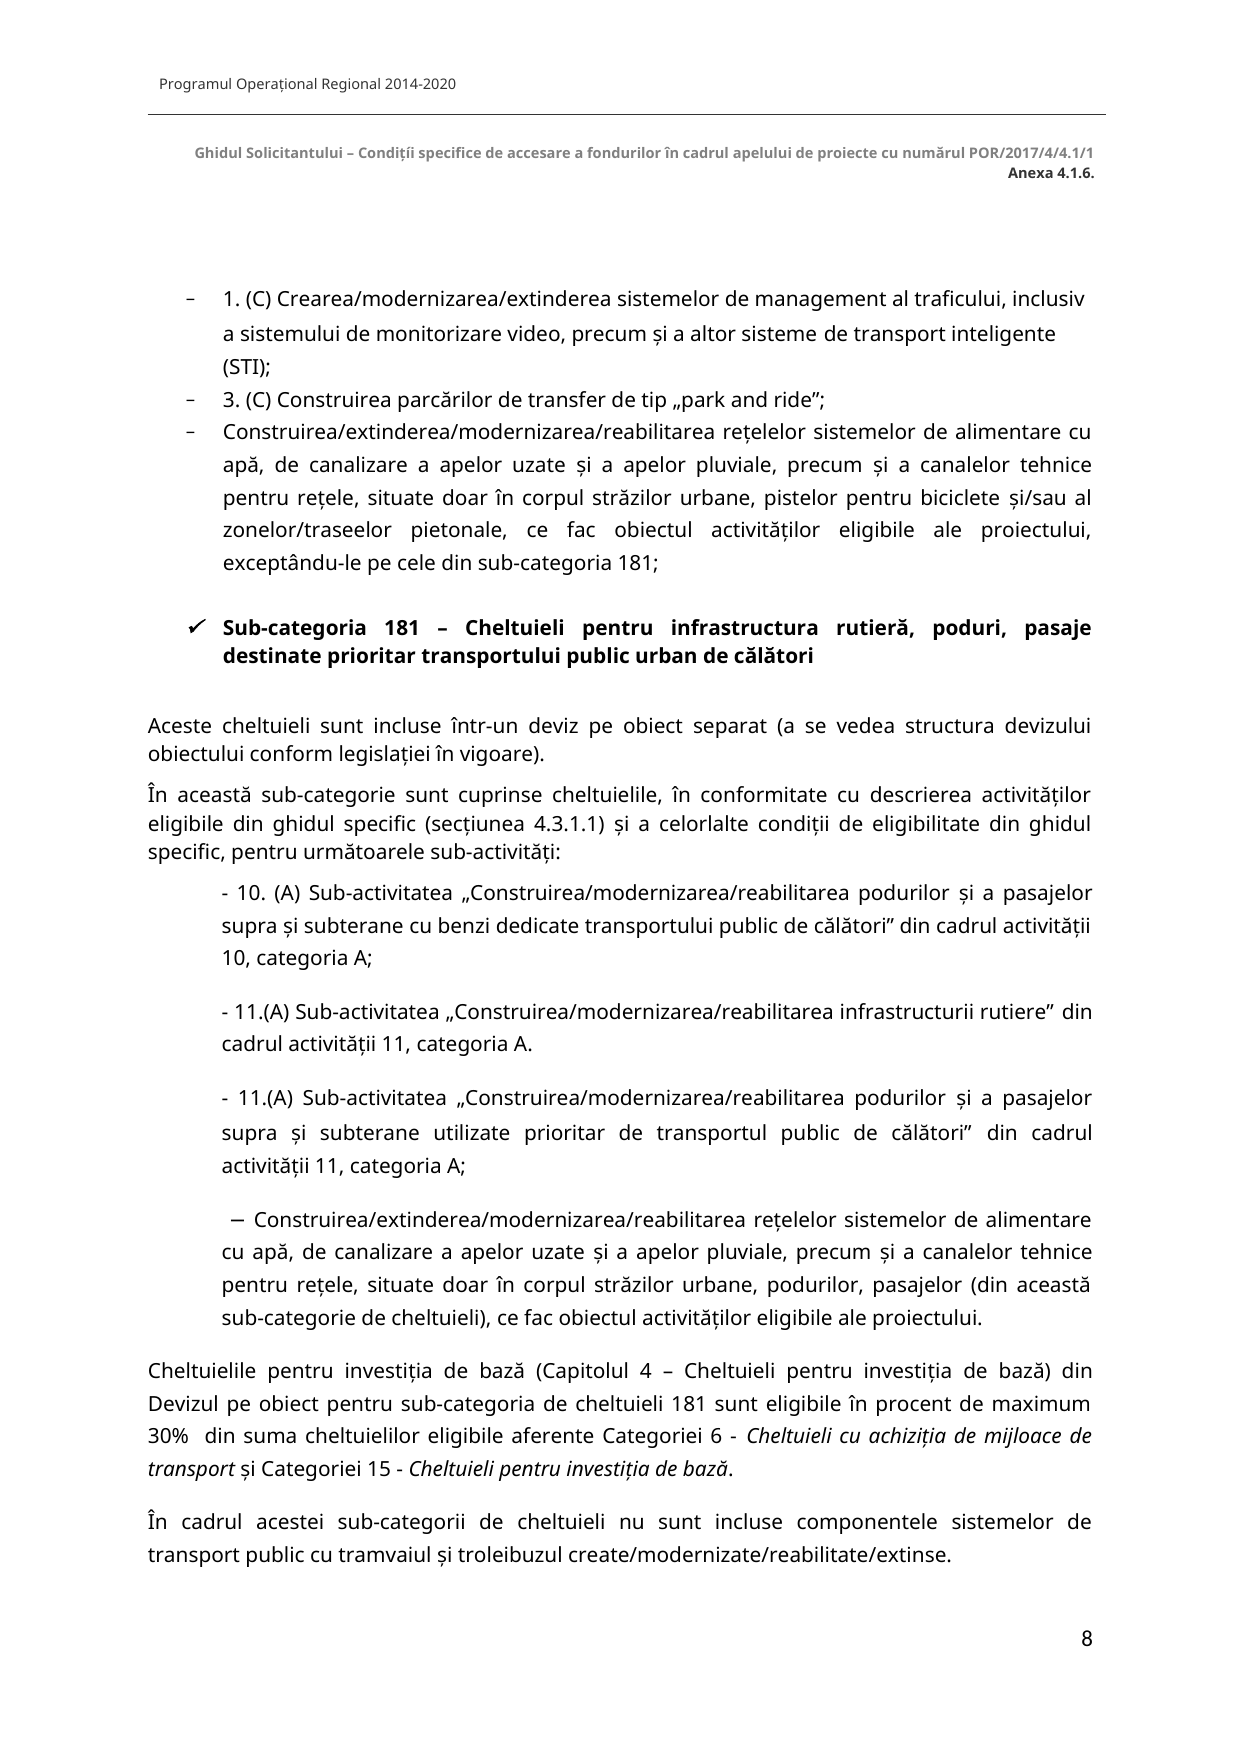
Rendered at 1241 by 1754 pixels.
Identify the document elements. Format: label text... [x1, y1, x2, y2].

text Cheltuielile pentru investiția de bază (Capitolul 4 – Cheltuieli pentru investiția de bază) din Devizul pe obiect pentru sub-categoria de cheltuieli 181 sunt eligibile în procent de maximum 30% din suma cheltuielilor eligibile aferente Categoriei 6 - Cheltuieli cu achiziţia de mijloace de transport şi Categoriei 15 - Cheltuieli pentru investiția de bază. [148, 1356, 1093, 1482]
text - 11.(A) Sub-activitatea „Construirea/modernizarea/reabilitarea podurilor şi a pasajelor supra şi subterane utilizate prioritar de transportul public de călători” din cadrul activităţii 11, categoria A; [221, 1083, 1093, 1180]
list 3. (C) Construirea parcărilor de transfer de tip „park and ride”; [185, 385, 1093, 413]
text În cadrul acestei sub-categorii de cheltuieli nu sunt incluse componentele sistemelor de transport public cu tramvaiul şi troleibuzul create/modernizate/reabilitate/extinse. [148, 1507, 1093, 1568]
text În această sub-categorie sunt cuprinse cheltuielile, în conformitate cu descrierea activităţilor eligibile din ghidul specific (secţiunea 4.3.1.1) şi a celorlalte condiţii de eligibilitate din ghidul specific, pentru următoarele sub-activităţi: [148, 780, 1093, 866]
text - 10. (A) Sub-activitatea „Construirea/modernizarea/reabilitarea podurilor şi a pasajelor supra şi subterane cu benzi dedicate transportului public de călători” din cadrul activităţii 10, categoria A; [221, 878, 1093, 972]
text − Construirea/extinderea/modernizarea/reabilitarea reţelelor sistemelor de alimentare cu apă, de canalizare a apelor uzate şi a apelor pluviale, precum şi a canalelor tehnice pentru reţele, situate doar în corpul străzilor urbane, podurilor, pasajelor (din această sub-categorie de cheltuieli), ce fac obiectul activităţilor eligibile ale proiectului. [221, 1205, 1093, 1331]
list Construirea/extinderea/modernizarea/reabilitarea reţelelor sistemelor de alimentare cu apă, de canalizare a apelor uzate şi a apelor pluviale, precum şi a canalelor tehnice pentru reţele, situate doar în corpul străzilor urbane, pistelor pentru biciclete şi/sau al zonelor/traseelor pietonale, ce fac obiectul activităţilor eligibile ale proiectului, exceptându-le pe cele din sub-categoria 181; [185, 417, 1093, 576]
text Aceste cheltuieli sunt incluse într-un deviz pe obiect separat (a se vedea structura devizului obiectului conform legislaţiei în vigoare). [148, 711, 1093, 768]
text - 11.(A) Sub-activitatea „Construirea/modernizarea/reabilitarea infrastructurii rutiere” din cadrul activităţii 11, categoria A. [221, 997, 1093, 1058]
list Sub-categoria 181 – Cheltuieli pentru infrastructura rutieră, poduri, pasaje destinate prioritar transportului public urban de călători [185, 613, 1093, 670]
list 1. (C) Crearea/modernizarea/extinderea sistemelor de management al traficului, inclusiv a sistemului de monitorizare video, precum și a altor sisteme de transport inteligente (STI); [185, 284, 1093, 381]
